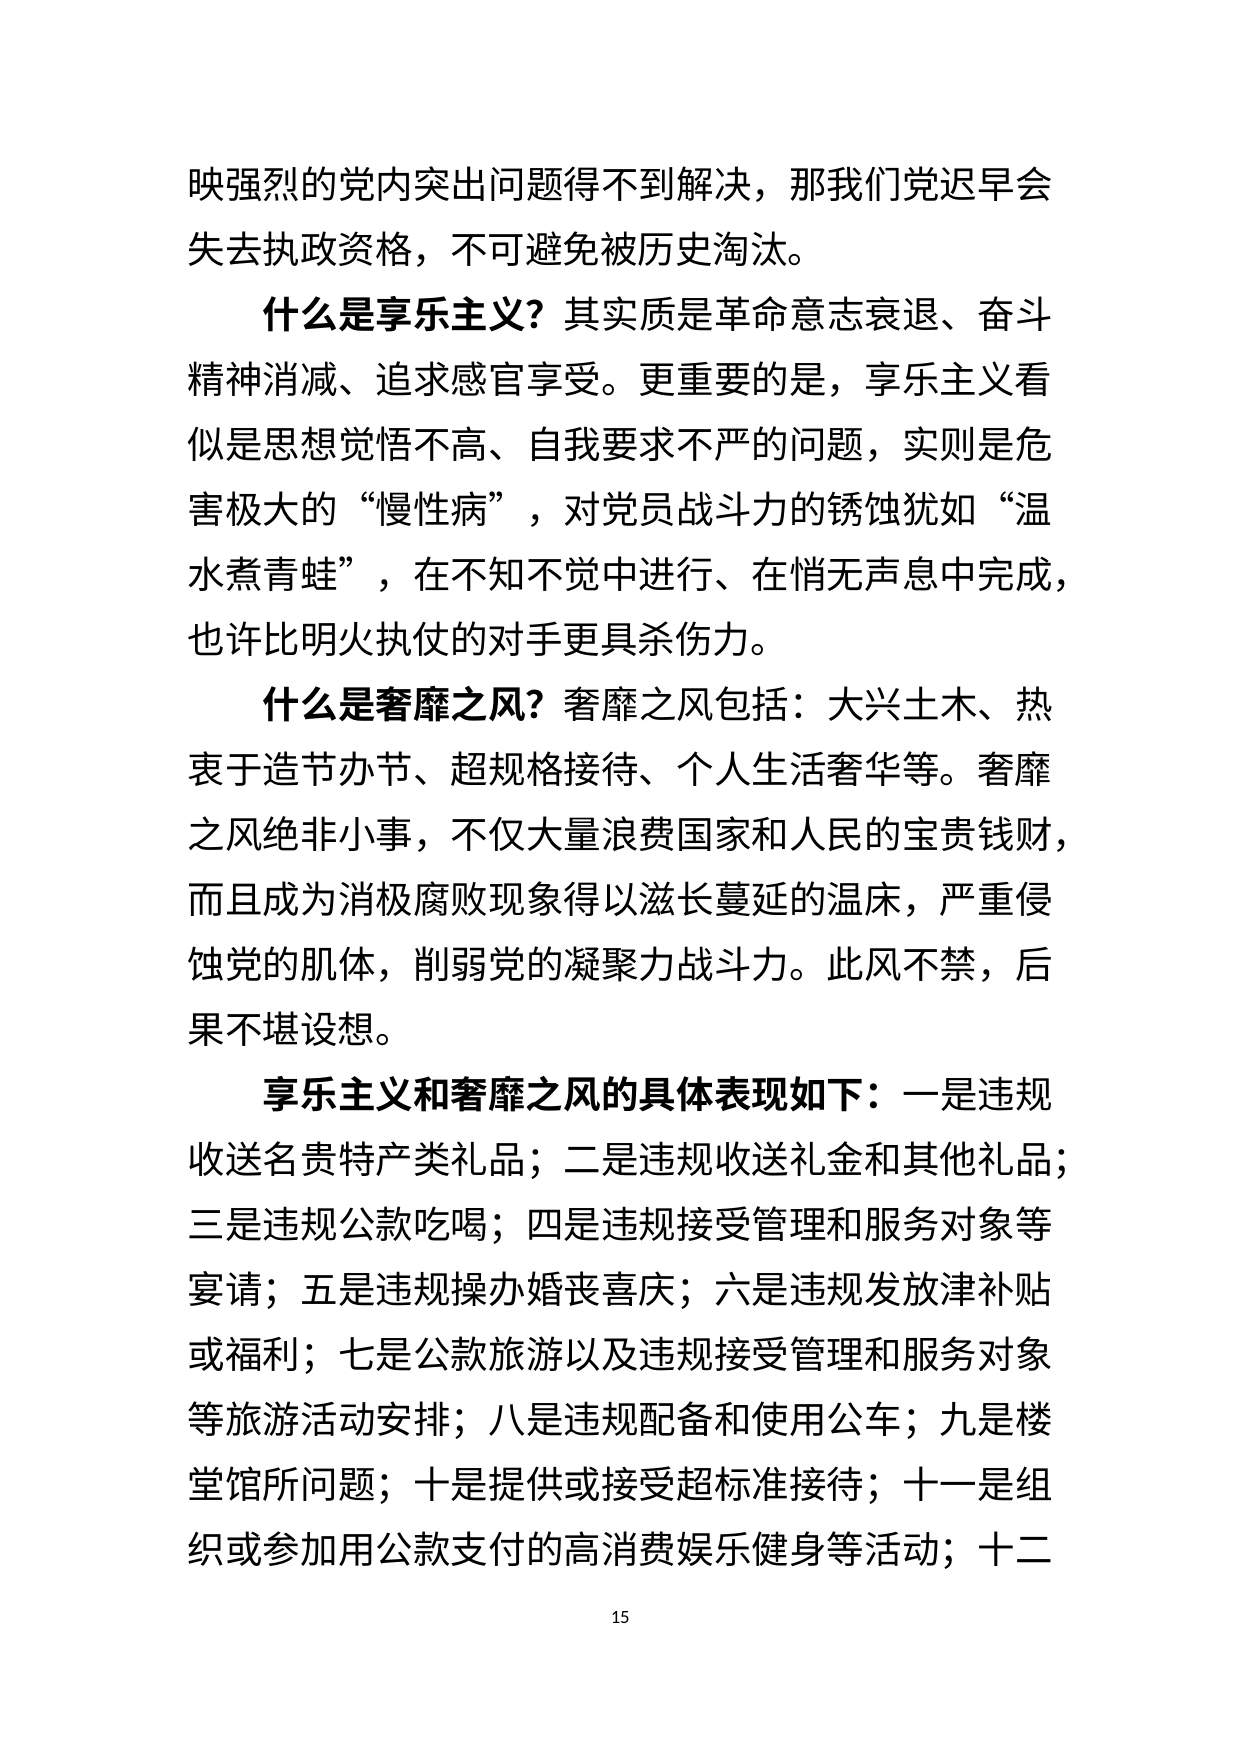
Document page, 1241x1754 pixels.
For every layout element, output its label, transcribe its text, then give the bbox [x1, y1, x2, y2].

text 什么是奢靡之风？奢靡之风包括：大兴土木、热衷于造节办节、超规格接待、个人生活奢华等。奢靡之风绝非小事，不仅大量浪费国家和人民的宝贵钱财，而且成为消极腐败现象得以滋长蔓延的温床，严重侵蚀党的肌体，削弱党的凝聚力战斗力。此风不禁，后果不堪设想。 [187, 670, 1053, 1060]
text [187, 150, 1053, 280]
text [187, 1060, 1053, 1580]
text 什么是享乐主义？其实质是革命意志衰退、奋斗精神消减、追求感官享受。更重要的是，享乐主义看似是思想觉悟不高、自我要求不严的问题，实则是危害极大的“慢性病”，对党员战斗力的锈蚀犹如“温水煮青蛙”，在不知不觉中进行、在悄无声息中完成，也许比明火执仗的对手更具杀伤力。 [187, 280, 1053, 670]
